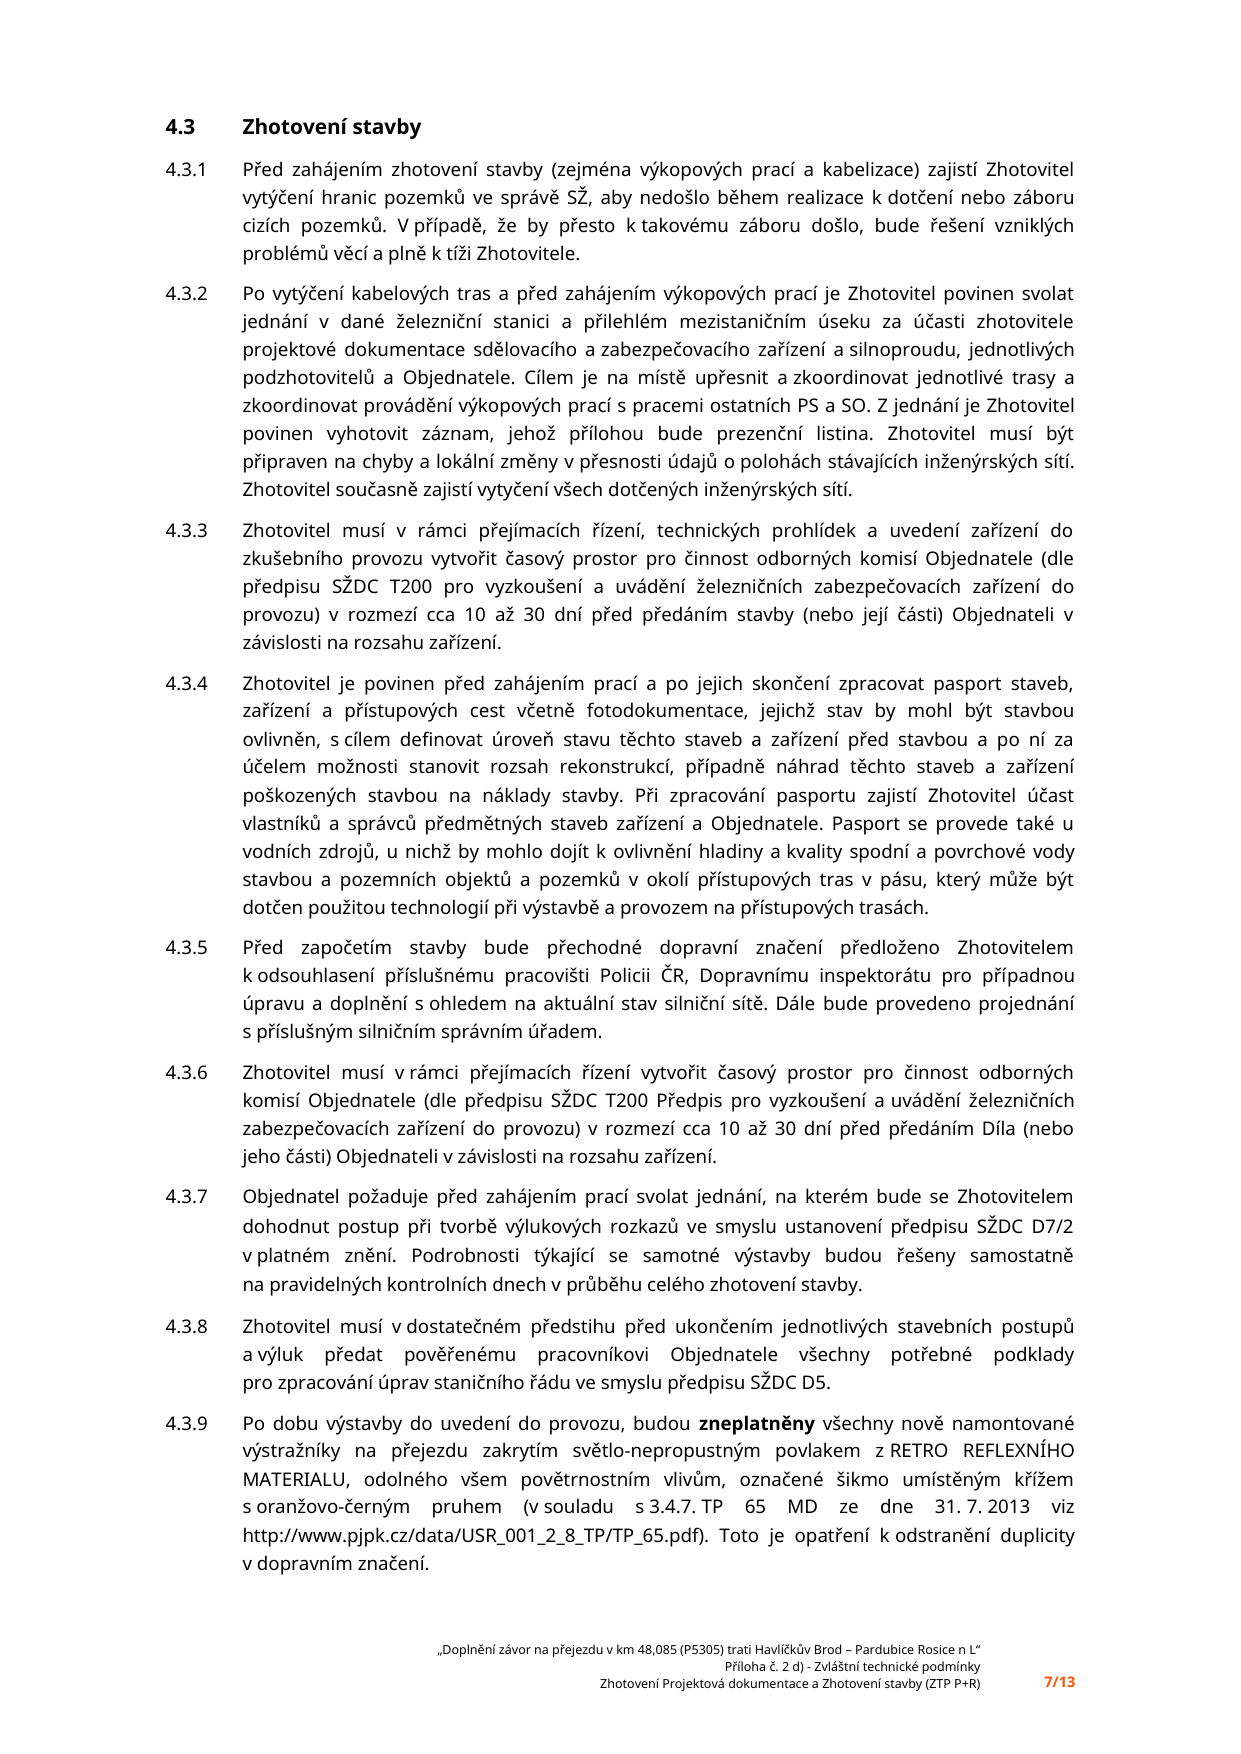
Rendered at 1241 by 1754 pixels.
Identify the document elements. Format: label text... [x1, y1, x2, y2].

text Zhotovitel musí v rámci přejímacích řízení, technických prohlídek a uvedení zařízení do zkušebního provozu vytvořit časový prostor pro činnost odborných komisí Objednatele (dle předpisu SŽDC T200 pro vyzkoušení a uvádění železničních zabezpečovacích zařízení do provozu) v rozmezí cca 10 až 30 dní před předáním stavby (nebo její části) Objednateli v závislosti na rozsahu zařízení. [165, 517, 1075, 655]
text Před započetím stavby bude přechodné dopravní značení předloženo Zhotovitelem k odsouhlasení příslušnému pracovišti Policii ČR, Dopravnímu inspektorátu pro případnou úpravu a doplnění s ohledem na aktuální stav silniční sítě. Dále bude provedeno projednání s příslušným silničním správním úřadem. [165, 934, 1075, 1044]
text Po dobu výstavby do uvedení do provozu, budou zneplatněny všechny nově namontované výstražníky na přejezdu zakrytím světlo-nepropustným povlakem z RETRO REFLEXNÍHO MATERIALU, odolného všem povětrnostním vlivům, označené šikmo umístěným křížem s oranžovo-černým pruhem (v souladu s 3.4.7. TP 65 MD ze dne 31. 7. 2013 viz http://www.pjpk.cz/data/USR_001_2_8_TP/TP_65.pdf). Toto je opatření k odstranění duplicity v dopravním značení. [165, 1410, 1075, 1575]
text Po vytýčení kabelových tras a před zahájením výkopových prací je Zhotovitel povinen svolat jednání v dané železniční stanici a přilehlém mezistaničním úseku za účasti zhotovitele projektové dokumentace sdělovacího a zabezpečovacího zařízení a silnoproudu, jednotlivých podzhotovitelů a Objednatele. Cílem je na místě upřesnit a zkoordinovat jednotlivé trasy a zkoordinovat provádění výkopových prací s pracemi ostatních PS a SO. Z jednání je Zhotovitel povinen vyhotovit záznam, jehož přílohou bude prezenční listina. Zhotovitel musí být připraven na chyby a lokální změny v přesnosti údajů o polohách stávajících inženýrských sítí. Zhotovitel současně zajistí vytyčení všech dotčených inženýrských sítí. [165, 281, 1075, 502]
text Před zahájením zhotovení stavby (zejména výkopových prací a kabelizace) zajistí Zhotovitel vytýčení hranic pozemků ve správě SŽ, aby nedošlo během realizace k dotčení nebo záboru cizích pozemků. V případě, že by přesto k takovému záboru došlo, bude řešení vzniklých problémů věcí a plně k tíži Zhotovitele. [165, 156, 1075, 266]
text Zhotovitel musí v dostatečném předstihu před ukončením jednotlivých stavebních postupů a výluk předat pověřenému pracovníkovi Objednatele všechny potřebné podklady pro zpracování úprav staničního řádu ve smyslu předpisu SŽDC D5. [165, 1313, 1075, 1395]
text Zhotovení stavby [165, 112, 1075, 141]
text Zhotovitel musí v rámci přejímacích řízení vytvořit časový prostor pro činnost odborných komisí Objednatele (dle předpisu SŽDC T200 Předpis pro vyzkoušení a uvádění železničních zabezpečovacích zařízení do provozu) v rozmezí cca 10 až 30 dní před předáním Díla (nebo jeho části) Objednateli v závislosti na rozsahu zařízení. [165, 1059, 1075, 1169]
text Objednatel požaduje před zahájením prací svolat jednání, na kterém bude se Zhotovitelem dohodnut postup při tvorbě výlukových rozkazů ve smyslu ustanovení předpisu SŽDC D7/2 v platném znění. Podrobnosti týkající se samotné výstavby budou řešeny samostatně na pravidelných kontrolních dnech v průběhu celého zhotovení stavby. [165, 1184, 1075, 1297]
text Zhotovitel je povinen před zahájením prací a po jejich skončení zpracovat pasport staveb, zařízení a přístupových cest včetně fotodokumentace, jejichž stav by mohl být stavbou ovlivněn, s cílem definovat úroveň stavu těchto staveb a zařízení před stavbou a po ní za účelem možnosti stanovit rozsah rekonstrukcí, případně náhrad těchto staveb a zařízení poškozených stavbou na náklady stavby. Při zpracování pasportu zajistí Zhotovitel účast vlastníků a správců předmětných staveb zařízení a Objednatele. Pasport se provede také u vodních zdrojů, u nichž by mohlo dojít k ovlivnění hladiny a kvality spodní a povrchové vody stavbou a pozemních objektů a pozemků v okolí přístupových tras v pásu, který může být dotčen použitou technologií při výstavbě a provozem na přístupových trasách. [165, 670, 1075, 919]
